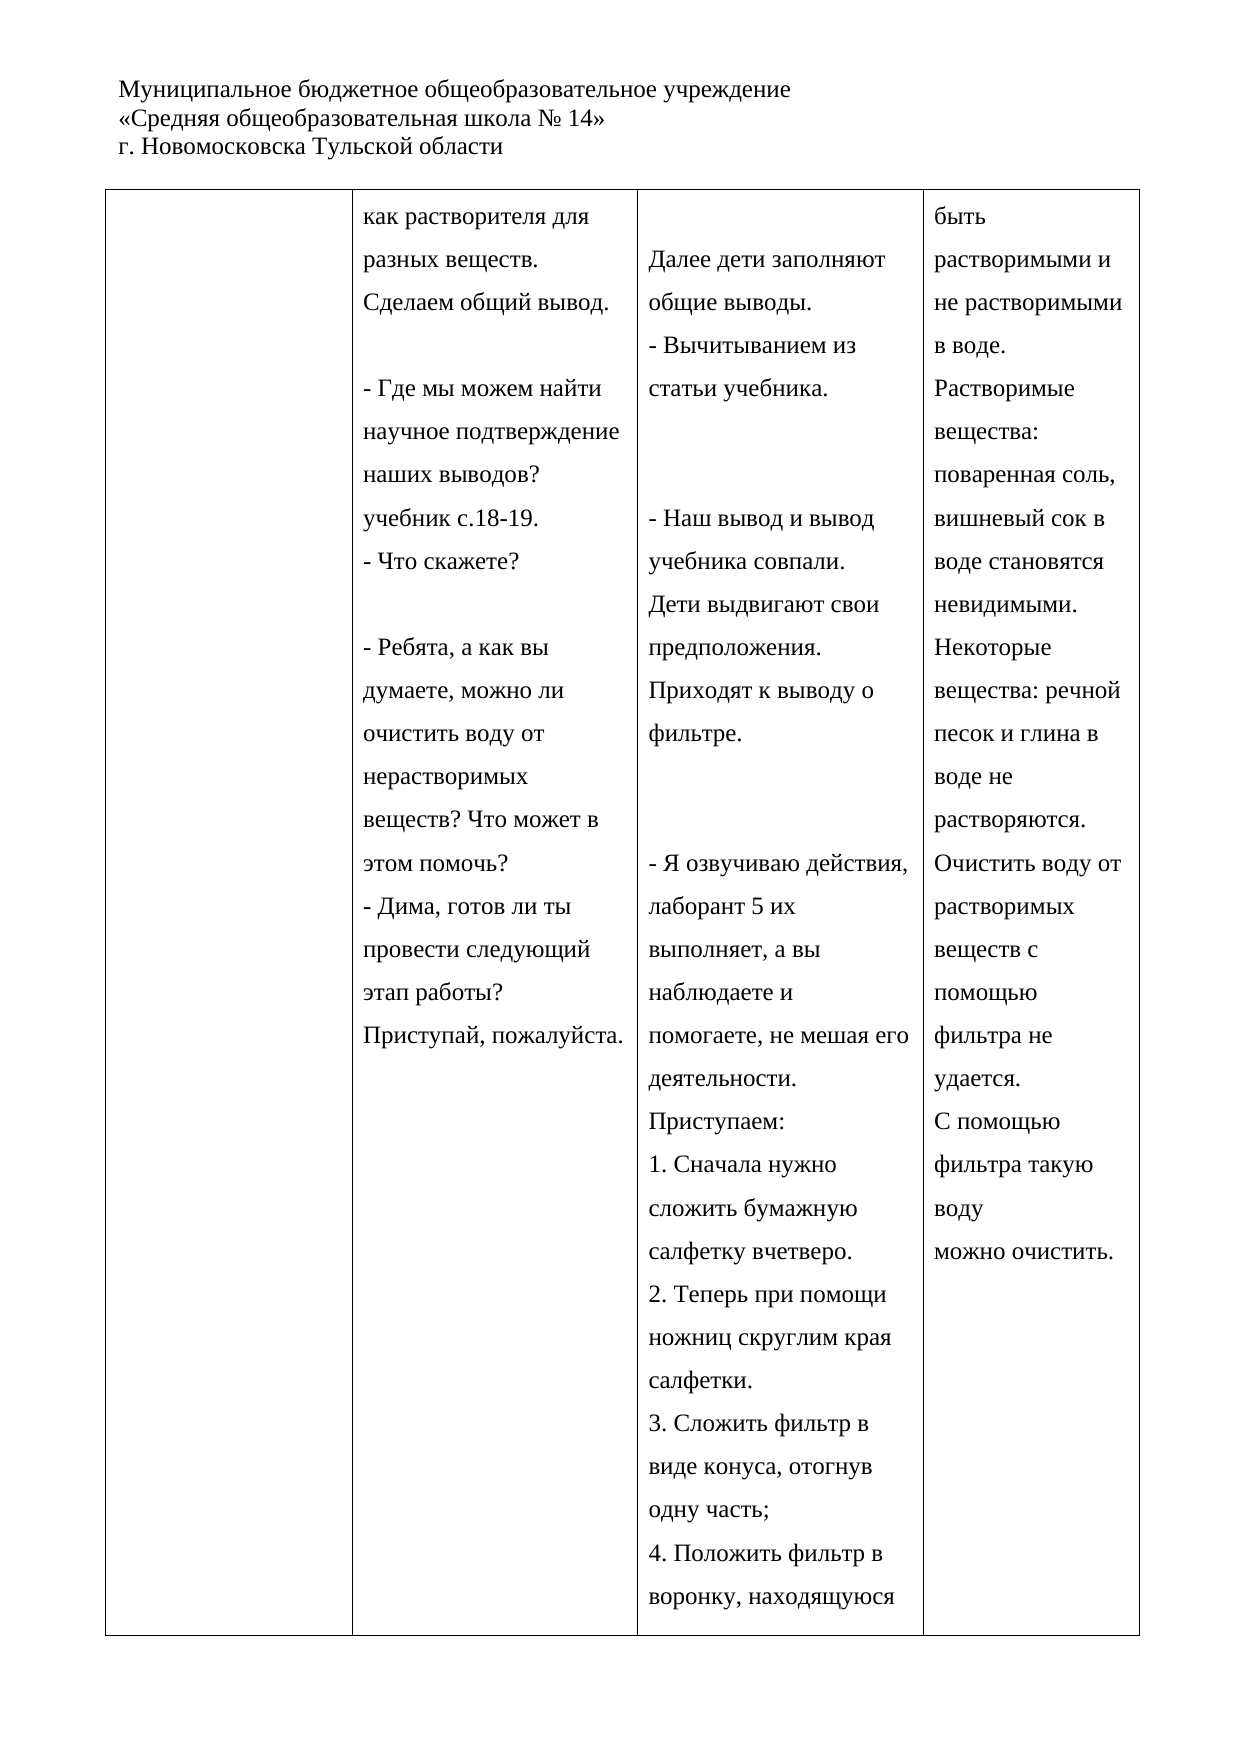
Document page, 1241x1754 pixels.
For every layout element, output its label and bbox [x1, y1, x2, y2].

table_cell [353, 190, 637, 1635]
table_cell [924, 190, 1139, 1635]
table_cell [638, 190, 923, 1635]
table_cell [106, 190, 352, 1635]
